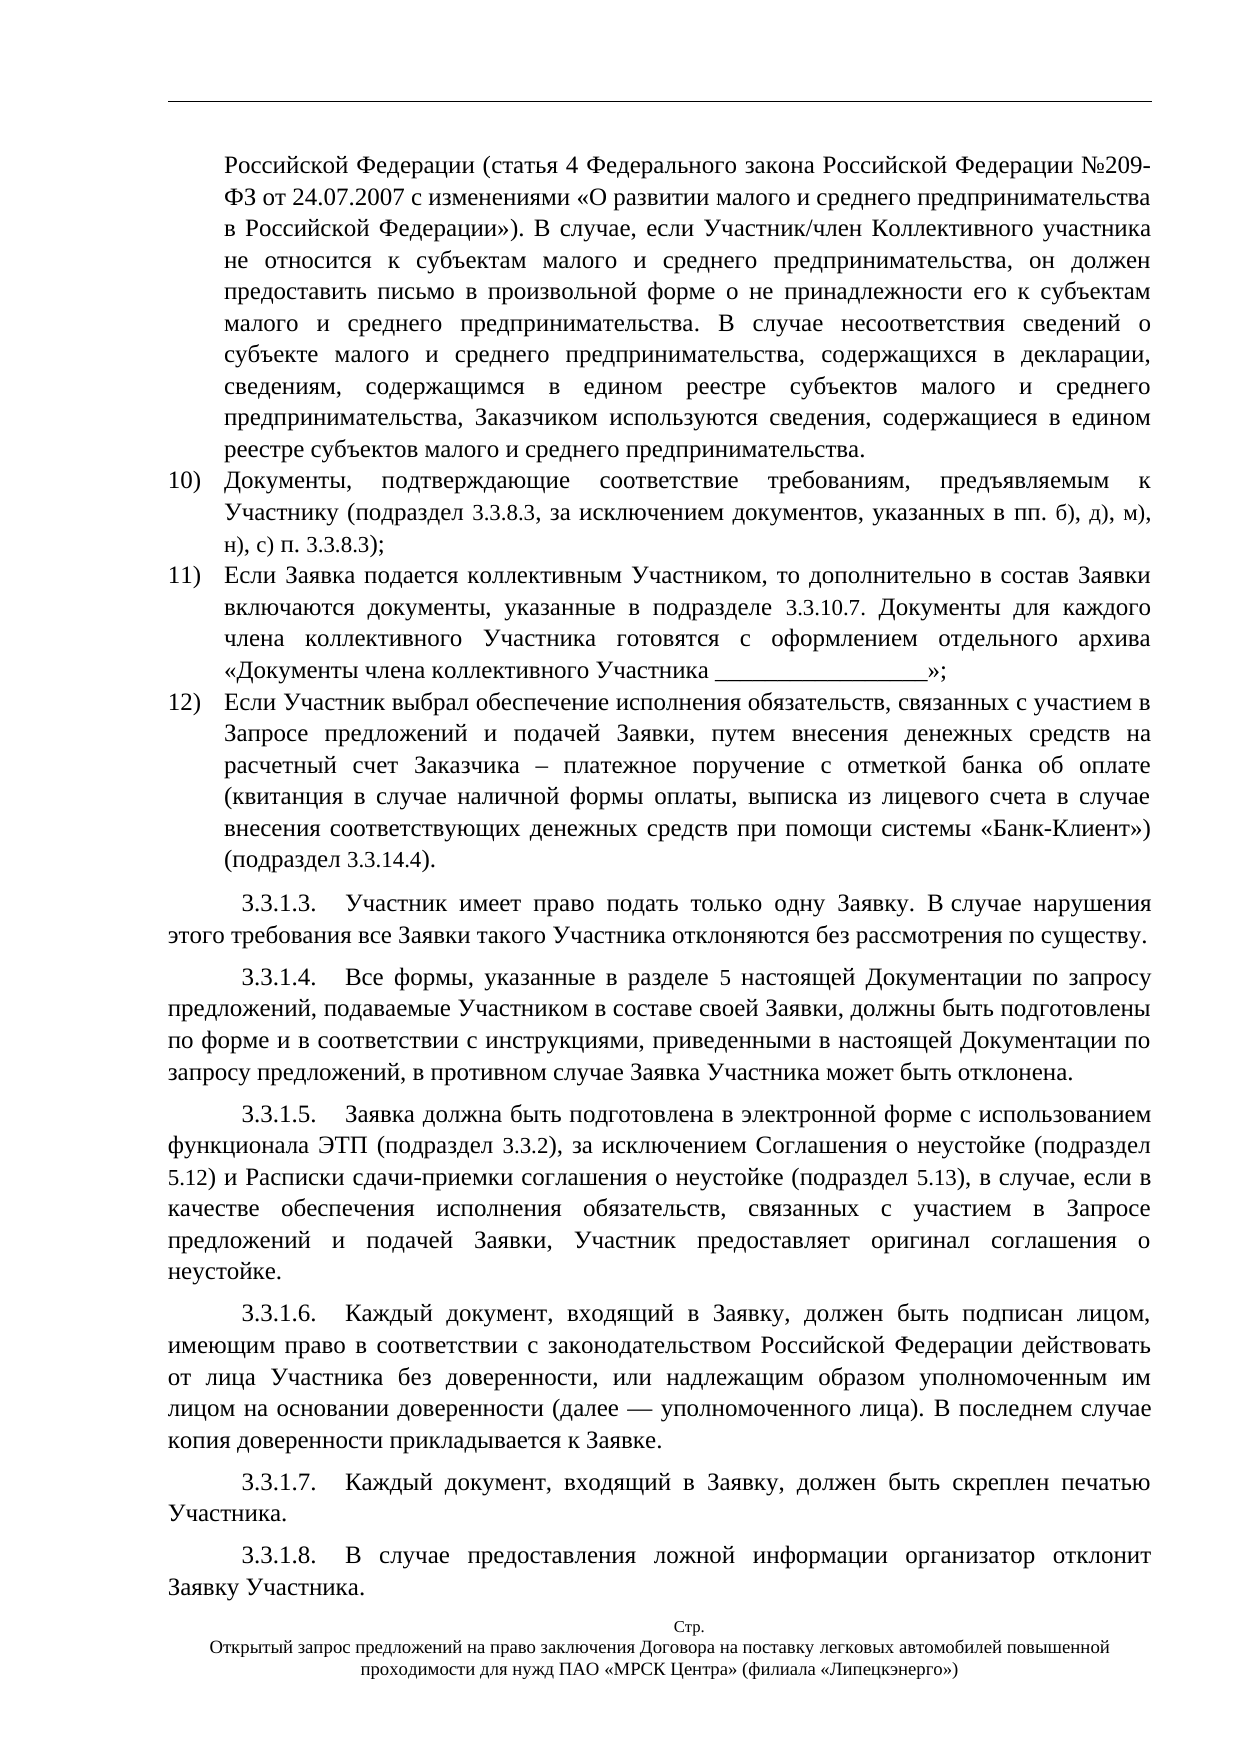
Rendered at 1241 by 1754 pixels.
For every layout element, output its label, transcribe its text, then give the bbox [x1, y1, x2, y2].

list Каждый документ, входящий в Заявку, должен быть скреплен печатью Участника. [168, 1467, 1152, 1527]
list Все формы, указанные в разделе 5 настоящей Документации по запросу предложений, подаваемые Участником в составе своей Заявки, должны быть подготовлены по форме и в соответствии с инструкциями, приведенными в настоящей Документации по запросу предложений, в противном случае Заявка Участника может быть отклонена. [168, 962, 1152, 1085]
list Если Участник выбрал обеспечение исполнения обязательств, связанных с участием в Запросе предложений и подачей Заявки, путем внесения денежных средств на расчетный счет Заказчика – платежное поручение с отметкой банка об оплате (квитанция в случае наличной формы оплаты, выписка из лицевого счета в случае внесения соответствующих денежных средств при помощи системы «Банк-Клиент») (подраздел 3.3.14.4). [168, 687, 1152, 873]
list В случае предоставления ложной информации организатор отклонит Заявку Участника. [168, 1540, 1152, 1601]
list Участник имеет право подать только одну Заявку. В случае нарушения этого требования все Заявки такого Участника отклоняются без рассмотрения по существу. [168, 888, 1152, 949]
list Если Заявка подается коллективным Участником, то дополнительно в состав Заявки включаются документы, указанные в подразделе 3.3.10.7. Документы для каждого члена коллективного Участника готовятся с оформлением отдельного архива «Документы члена коллективного Участника _________________»; [168, 560, 1152, 684]
list Каждый документ, входящий в Заявку, должен быть подписан лицом, имеющим право в соответствии с законодательством Российской Федерации действовать от лица Участника без доверенности, или надлежащим образом уполномоченным им лицом на основании доверенности (далее — уполномоченного лица). В последнем случае копия доверенности прикладывается к Заявке. [168, 1298, 1152, 1453]
list Заявка должна быть подготовлена в электронной форме с использованием функционала ЭТП (подраздел 3.3.2), за исключением Соглашения о неустойке (подраздел 5.12) и Расписки сдачи-приемки соглашения о неустойке (подраздел 5.13), в случае, если в качестве обеспечения исполнения обязательств, связанных с участием в Запросе предложений и подачей Заявки, Участник предоставляет оригинал соглашения о неустойке. [168, 1099, 1152, 1285]
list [168, 150, 1152, 463]
list Документы, подтверждающие соответствие требованиям, предъявляемым к Участнику (подраздел 3.3.8.3, за исключением документов, указанных в пп. б), д), м), н), с) п. 3.3.8.3); [168, 466, 1152, 557]
